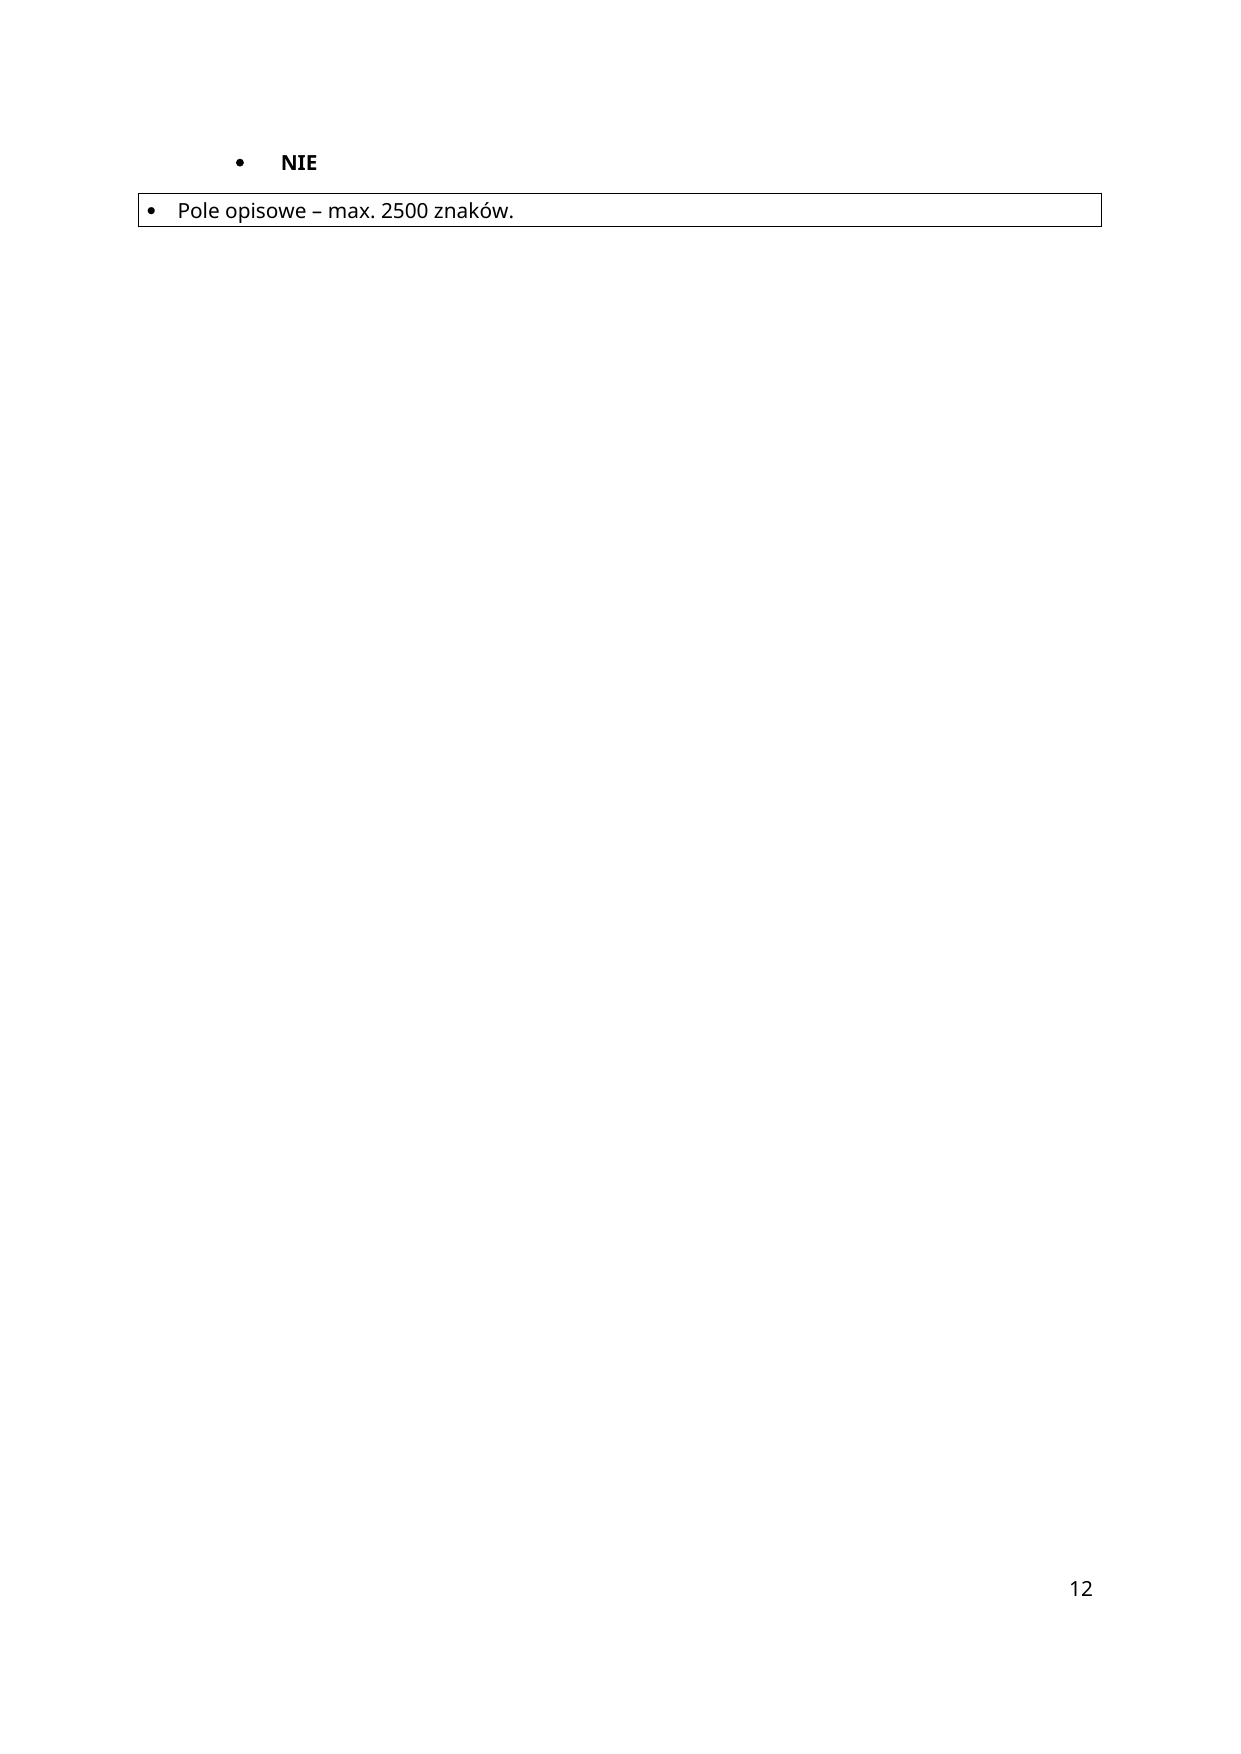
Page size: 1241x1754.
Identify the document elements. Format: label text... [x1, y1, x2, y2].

list NIE [236, 148, 1093, 176]
list Pole opisowe – max. 2500 znaków. [139, 194, 1101, 226]
